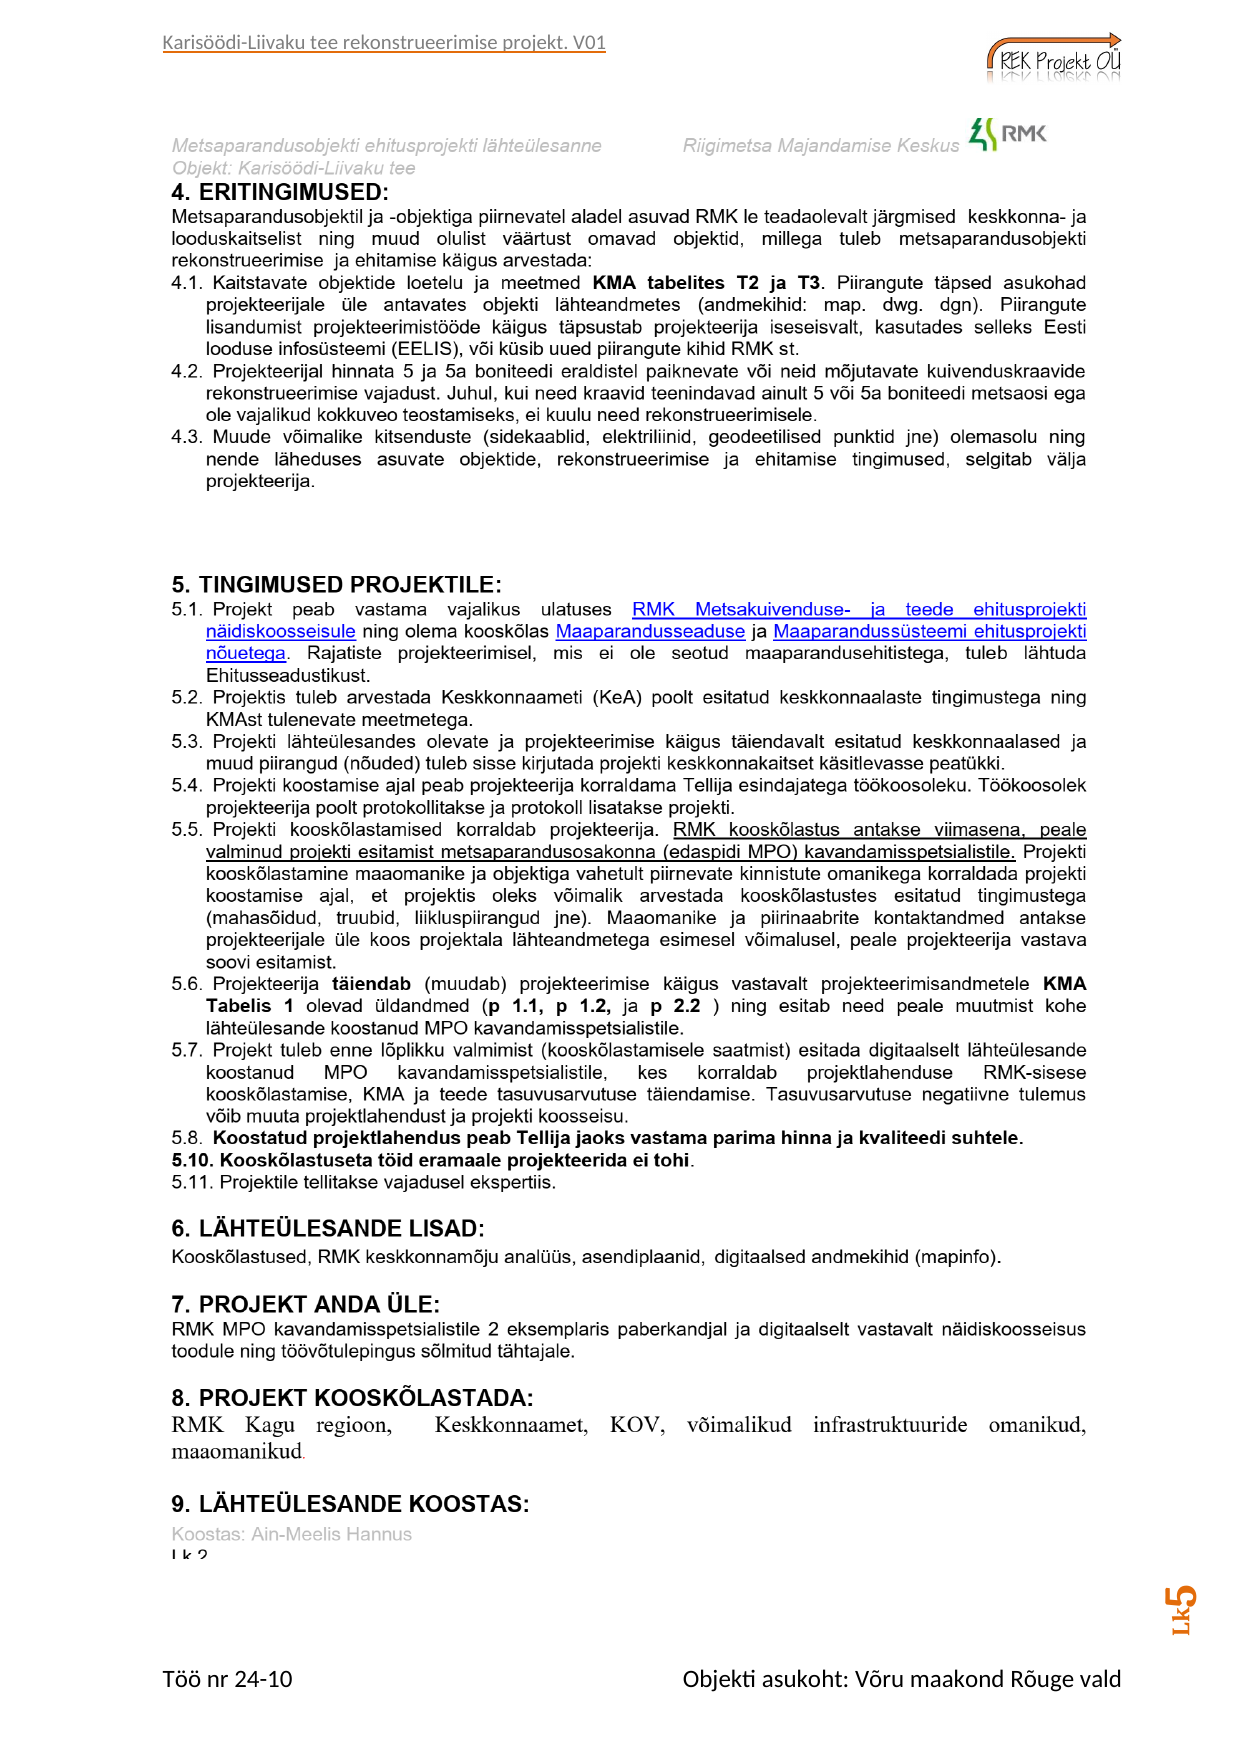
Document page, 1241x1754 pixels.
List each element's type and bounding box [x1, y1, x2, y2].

picture [162, 118, 1123, 1559]
picture [985, 31, 1123, 85]
